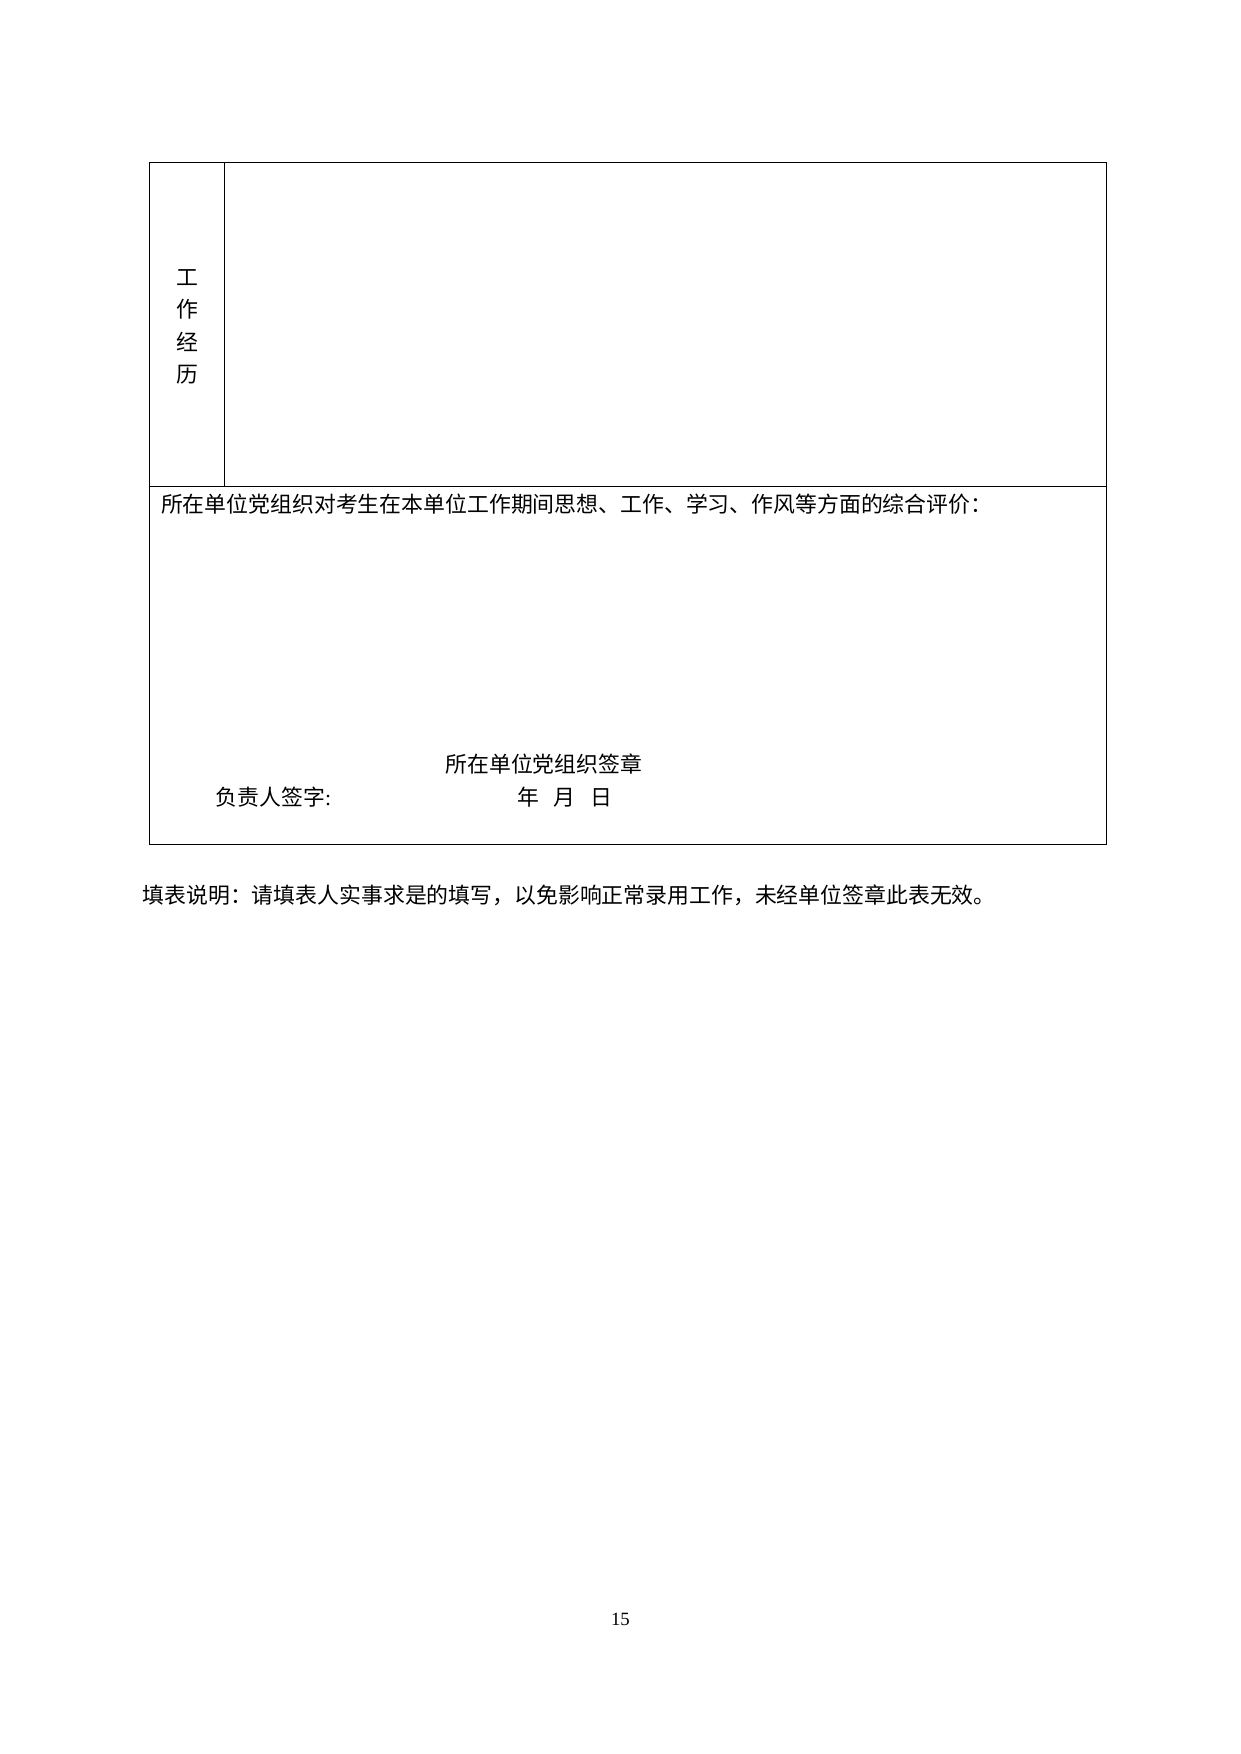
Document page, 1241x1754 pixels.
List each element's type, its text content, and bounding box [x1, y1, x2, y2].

text 填表说明：请填表人实事求是的填写，以免影响正常录用工作，未经单位签章此表无效。 [131, 878, 1053, 910]
table_cell [225, 163, 1106, 486]
table_cell 所在单位党组织对考生在本单位工作期间思想、工作、学习、作风等方面的综合评价： 所在单位党组织签章 负责人签字: 年 月 日 [150, 487, 1106, 844]
table_cell 工 作 经 历 [150, 163, 224, 486]
